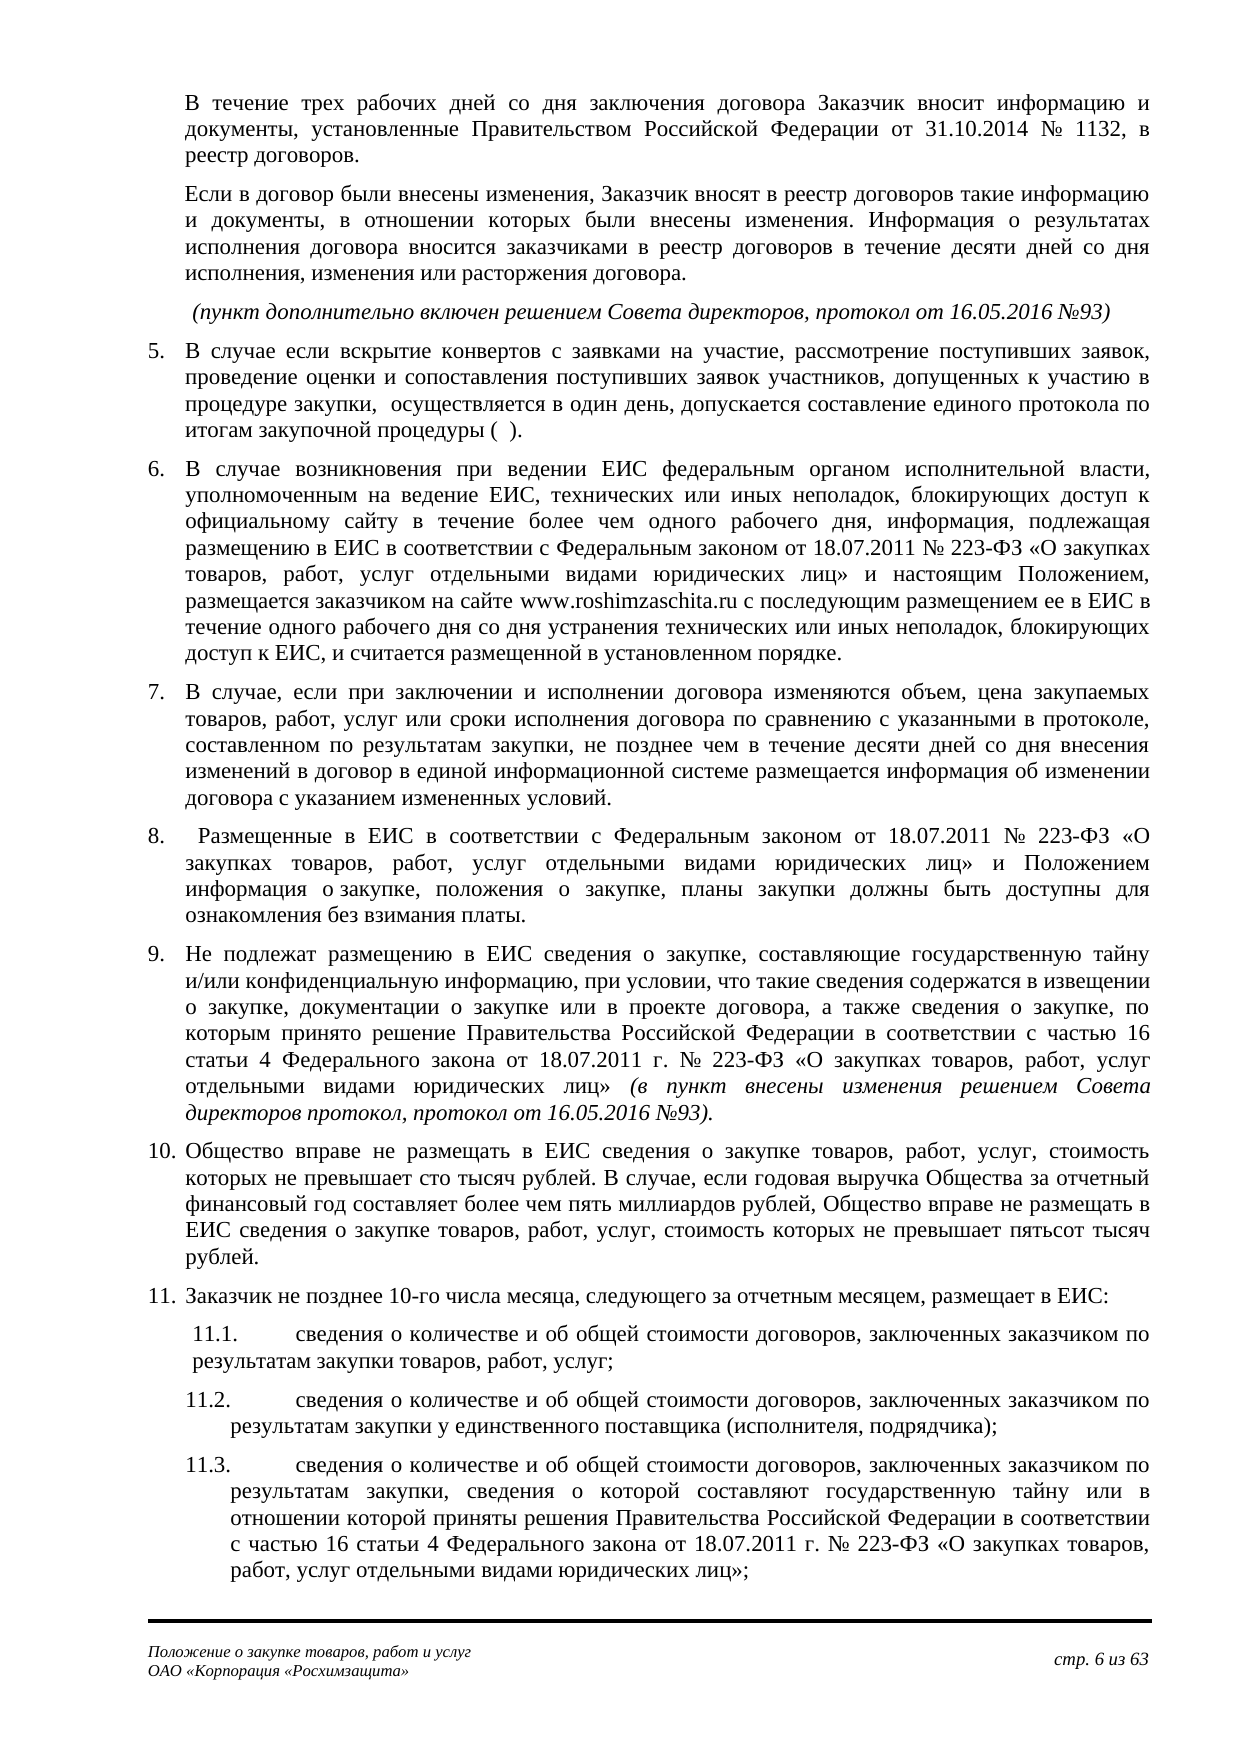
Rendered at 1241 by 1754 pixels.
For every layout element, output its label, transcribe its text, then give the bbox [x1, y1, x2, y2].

list Общество вправе не размещать в ЕИС сведения о закупке товаров, работ, услуг, стоимость которых не превышает сто тысяч рублей. В случае, если годовая выручка Общества за отчетный финансовый год составляет более чем пять миллиардов рублей, Общество вправе не размещать в ЕИС сведения о закупке товаров, работ, услуг, стоимость которых не превышает пятьсот тысяч рублей. [148, 1137, 1152, 1269]
list сведения о количестве и об общей стоимости договоров, заключенных заказчиком по результатам закупки, сведения о которой составляют государственную тайну или в отношении которой приняты решения Правительства Российской Федерации в соответствии с частью 16 статьи 4 Федерального закона от 18.07.2011 г. № 223-ФЗ «О закупках товаров, работ, услуг отдельными видами юридических лиц»; [185, 1451, 1152, 1583]
list сведения о количестве и об общей стоимости договоров, заключенных заказчиком по результатам закупки товаров, работ, услуг; [192, 1321, 1152, 1373]
list Если в договор были внесены изменения, Заказчик вносят в реестр договоров такие информацию и документы, в отношении которых были внесены изменения. Информация о результатах исполнения договора вносится заказчиками в реестр договоров в течение десяти дней со дня исполнения, изменения или расторжения договора. [184, 180, 1152, 286]
list В случае, если при заключении и исполнении договора изменяются объем, цена закупаемых товаров, работ, услуг или сроки исполнения договора по сравнению с указанными в протоколе, составленном по результатам закупки, не позднее чем в течение десяти дней со дня внесения изменений в договор в единой информационной системе размещается информация об изменении договора с указанием измененных условий. [148, 678, 1152, 810]
list (пункт дополнительно включен решением Совета директоров, протокол от 16.05.2016 №93) [192, 298, 1152, 324]
list В случае если вскрытие конвертов с заявками на участие, рассмотрение поступивших заявок, проведение оценки и сопоставления поступивших заявок участников, допущенных к участию в процедуре закупки, осуществляется в один день, допускается составление единого протокола по итогам закупочной процедуры ( ). [148, 337, 1152, 442]
list Не подлежат размещению в ЕИС сведения о закупке, составляющие государственную тайну и/или конфиденциальную информацию, при условии, что такие сведения содержатся в извещении о закупке, документации о закупке или в проекте договора, а также сведения о закупке, по которым принято решение Правительства Российской Федерации в соответствии с частью 16 статьи 4 Федерального закона от 18.07.2011 г. № 223-ФЗ «О закупках товаров, работ, услуг отдельными видами юридических лиц» (в пункт внесены изменения решением Совета директоров протокол, протокол от 16.05.2016 №93). [148, 940, 1152, 1125]
list В случае возникновения при ведении ЕИС федеральным органом исполнительной власти, уполномоченным на ведение ЕИС, технических или иных неполадок, блокирующих доступ к официальному сайту в течение более чем одного рабочего дня, информация, подлежащая размещению в ЕИС в соответствии с Федеральным законом от 18.07.2011 № 223-ФЗ «О закупках товаров, работ, услуг отдельными видами юридических лиц» и настоящим Положением, размещается заказчиком на сайте www.roshimzaschita.ru с последующим размещением ее в ЕИС в течение одного рабочего дня со дня устранения технических или иных неполадок, блокирующих доступ к ЕИС, и считается размещенной в установленном порядке. [148, 455, 1152, 666]
list сведения о количестве и об общей стоимости договоров, заключенных заказчиком по результатам закупки у единственного поставщика (исполнителя, подрядчика); [185, 1386, 1152, 1438]
list Заказчик не позднее 10-го числа месяца, следующего за отчетным месяцем, размещает в ЕИС: [148, 1282, 1152, 1308]
list Размещенные в ЕИС в соответствии с Федеральным законом от 18.07.2011 № 223-ФЗ «О закупках товаров, работ, услуг отдельными видами юридических лиц» и Положением информация о закупке, положения о закупке, планы закупки должны быть доступны для ознакомления без взимания платы. [148, 822, 1152, 928]
list В течение трех рабочих дней со дня заключения договора Заказчик вносит информацию и документы, установленные Правительством Российской Федерации от 31.10.2014 № 1132, в реестр договоров. [184, 89, 1152, 168]
